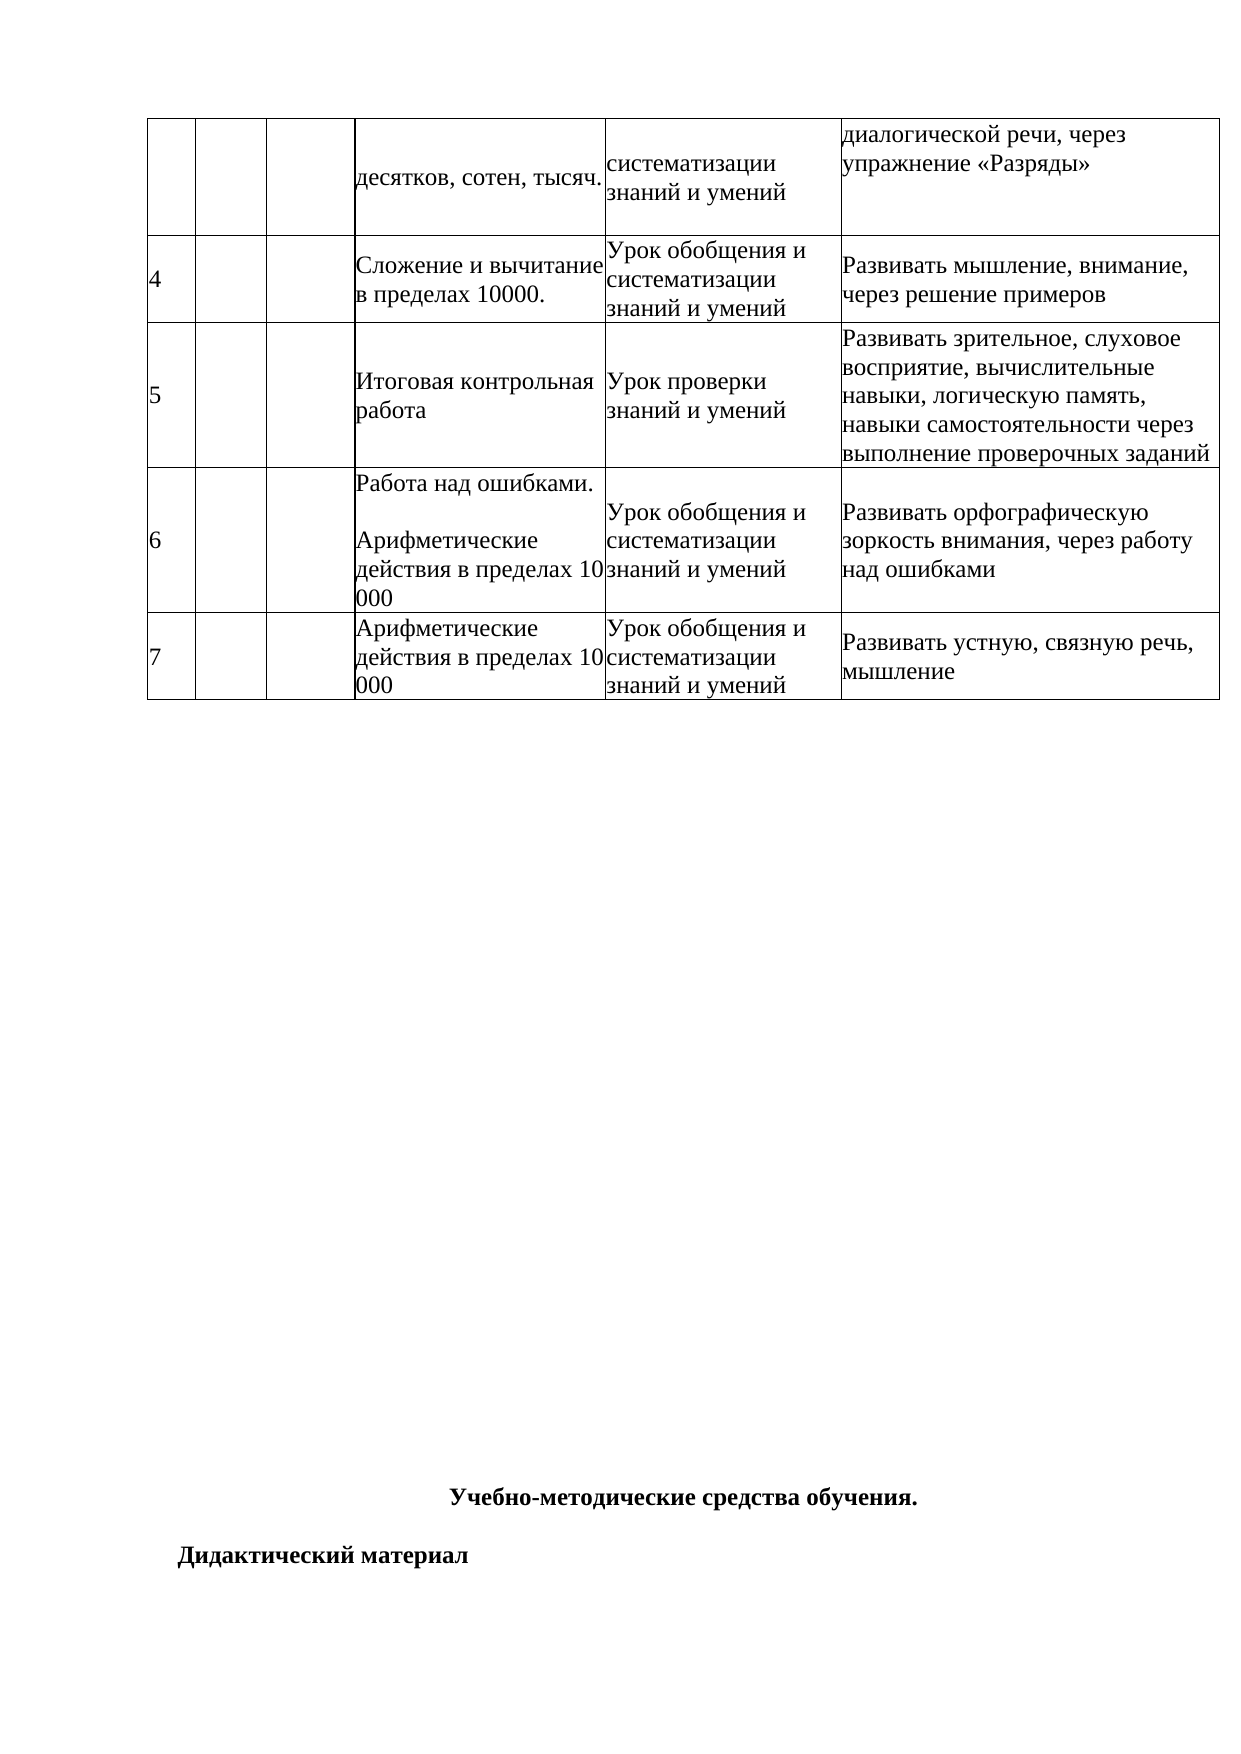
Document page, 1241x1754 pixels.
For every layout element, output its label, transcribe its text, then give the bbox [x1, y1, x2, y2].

table_cell Арифметические действия в пределах 10 000 [356, 613, 605, 699]
table_cell [267, 236, 354, 322]
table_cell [606, 119, 841, 234]
table_cell 5 [148, 323, 195, 467]
text Учебно-методические средства обучения. [215, 1482, 1152, 1511]
table_cell [267, 468, 354, 612]
text Дидактический материал [177, 1540, 1152, 1569]
table_cell [196, 323, 266, 467]
table_cell Развивать зрительное, слуховое восприятие, вычислительные навыки, логическую память, навыки самостоятельности через выполнение проверочных заданий [842, 323, 1219, 467]
table_cell Работа над ошибками. Арифметические действия в пределах 10 000 [356, 468, 605, 612]
table_cell 6 [148, 468, 195, 612]
table_cell Развивать орфографическую зоркость внимания, через работу над ошибками [842, 468, 1219, 612]
table_cell [196, 468, 266, 612]
table_cell Урок обобщения и систематизации знаний и умений [606, 468, 841, 612]
table_cell 3 [148, 119, 195, 234]
table_cell Урок обобщения и систематизации знаний и умений [606, 613, 841, 699]
table_cell Развивать устную, связную речь, мышление [842, 613, 1219, 699]
table_cell [196, 119, 266, 234]
table_cell [196, 613, 266, 699]
table_cell 4 [148, 236, 195, 322]
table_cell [356, 119, 605, 234]
table_cell Развивать мышление, внимание, через решение примеров [842, 236, 1219, 322]
table_cell Итоговая контрольная работа [356, 323, 605, 467]
table_cell Урок обобщения и систематизации знаний и умений [606, 236, 841, 322]
table_cell [196, 236, 266, 322]
table_cell [267, 323, 354, 467]
table_cell [267, 613, 354, 699]
table_cell 7 [148, 613, 195, 699]
table_cell [267, 119, 354, 234]
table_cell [842, 119, 1219, 234]
table_cell Сложение и вычитание в пределах 10000. [356, 236, 605, 322]
table_cell Урок проверки знаний и умений [606, 323, 841, 467]
